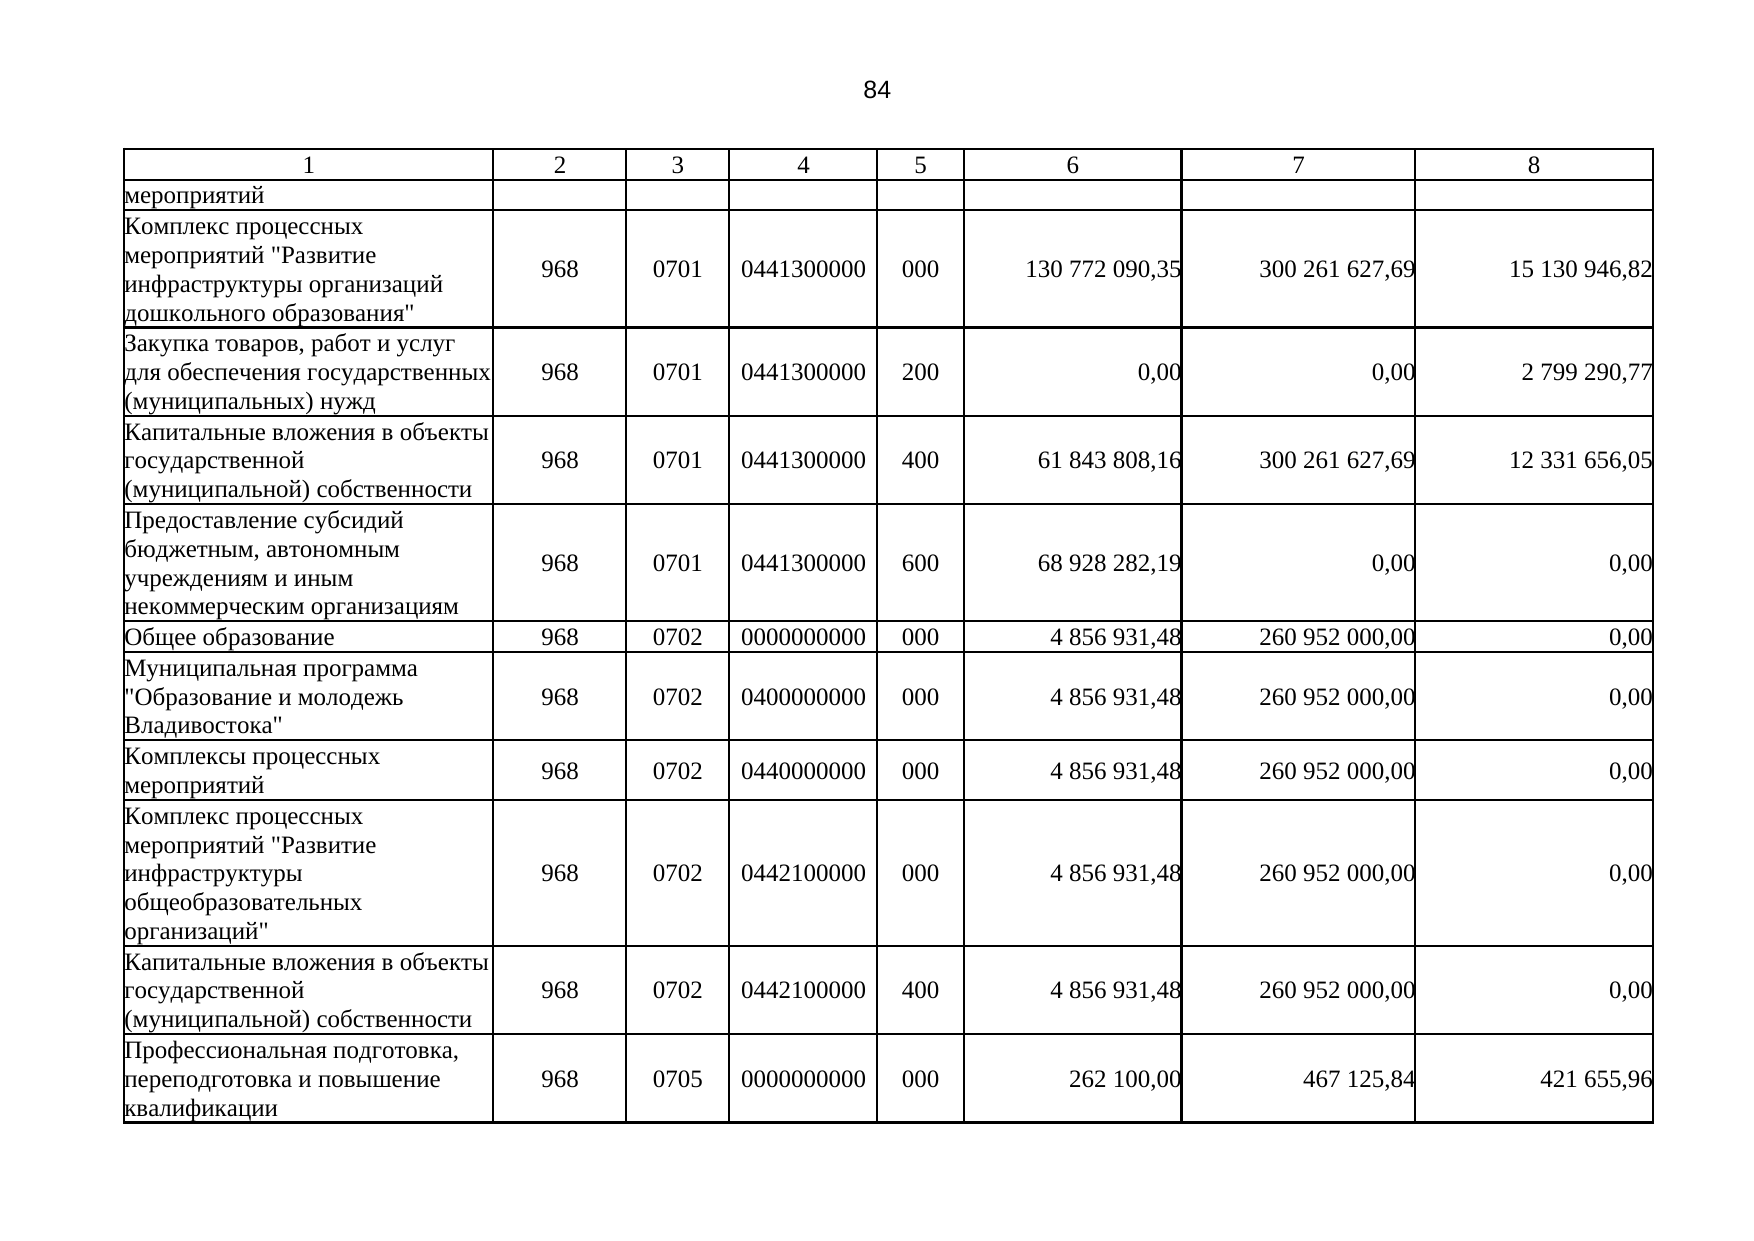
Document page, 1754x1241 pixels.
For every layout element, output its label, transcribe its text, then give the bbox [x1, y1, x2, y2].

table_header 2 [494, 150, 625, 178]
table_header 4 [730, 150, 876, 178]
table_header 5 [878, 150, 963, 178]
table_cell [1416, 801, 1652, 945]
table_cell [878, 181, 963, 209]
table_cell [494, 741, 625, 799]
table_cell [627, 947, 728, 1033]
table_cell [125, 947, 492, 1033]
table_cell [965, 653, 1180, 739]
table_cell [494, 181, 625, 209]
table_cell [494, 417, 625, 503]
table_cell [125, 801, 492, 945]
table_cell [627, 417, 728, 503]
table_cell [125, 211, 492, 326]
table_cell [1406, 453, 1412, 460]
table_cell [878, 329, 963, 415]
table_header 3 [627, 150, 728, 178]
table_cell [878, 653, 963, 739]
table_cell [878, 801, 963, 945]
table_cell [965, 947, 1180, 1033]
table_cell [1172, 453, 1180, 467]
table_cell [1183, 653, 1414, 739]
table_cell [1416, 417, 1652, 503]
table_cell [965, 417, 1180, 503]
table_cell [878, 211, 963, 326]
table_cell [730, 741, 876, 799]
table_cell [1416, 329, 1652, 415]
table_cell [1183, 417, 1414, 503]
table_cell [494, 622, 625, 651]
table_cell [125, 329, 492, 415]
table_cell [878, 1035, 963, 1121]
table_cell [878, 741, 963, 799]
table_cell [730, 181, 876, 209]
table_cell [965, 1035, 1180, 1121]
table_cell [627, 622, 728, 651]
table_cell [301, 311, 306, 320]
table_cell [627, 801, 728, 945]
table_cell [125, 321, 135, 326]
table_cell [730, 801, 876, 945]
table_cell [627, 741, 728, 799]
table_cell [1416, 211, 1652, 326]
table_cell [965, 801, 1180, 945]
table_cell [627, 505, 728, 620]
table_header 8 [1416, 150, 1652, 178]
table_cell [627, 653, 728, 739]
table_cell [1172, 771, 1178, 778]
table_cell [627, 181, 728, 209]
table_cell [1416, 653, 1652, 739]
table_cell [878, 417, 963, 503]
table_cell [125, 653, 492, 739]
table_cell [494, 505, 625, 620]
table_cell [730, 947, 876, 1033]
table_header 1 [125, 150, 492, 178]
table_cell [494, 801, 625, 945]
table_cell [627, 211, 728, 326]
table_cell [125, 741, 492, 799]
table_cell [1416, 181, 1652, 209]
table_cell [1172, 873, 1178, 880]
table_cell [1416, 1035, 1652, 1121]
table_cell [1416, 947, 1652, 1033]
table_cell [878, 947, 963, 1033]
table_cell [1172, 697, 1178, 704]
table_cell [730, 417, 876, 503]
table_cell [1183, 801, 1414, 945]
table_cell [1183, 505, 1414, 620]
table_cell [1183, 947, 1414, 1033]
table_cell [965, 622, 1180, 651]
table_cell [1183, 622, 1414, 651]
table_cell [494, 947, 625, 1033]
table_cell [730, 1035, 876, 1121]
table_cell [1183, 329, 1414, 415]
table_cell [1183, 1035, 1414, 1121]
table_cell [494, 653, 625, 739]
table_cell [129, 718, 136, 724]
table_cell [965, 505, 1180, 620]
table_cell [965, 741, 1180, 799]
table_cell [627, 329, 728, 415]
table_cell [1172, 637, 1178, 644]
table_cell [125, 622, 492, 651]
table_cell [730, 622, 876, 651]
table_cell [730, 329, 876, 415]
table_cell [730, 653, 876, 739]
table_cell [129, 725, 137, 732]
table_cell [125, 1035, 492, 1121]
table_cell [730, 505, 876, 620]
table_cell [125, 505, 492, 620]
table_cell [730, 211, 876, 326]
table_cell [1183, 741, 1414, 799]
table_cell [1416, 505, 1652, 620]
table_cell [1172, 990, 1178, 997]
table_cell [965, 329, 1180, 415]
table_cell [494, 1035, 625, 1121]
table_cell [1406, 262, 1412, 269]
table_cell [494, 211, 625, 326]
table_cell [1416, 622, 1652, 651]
table_header 7 [1183, 150, 1414, 178]
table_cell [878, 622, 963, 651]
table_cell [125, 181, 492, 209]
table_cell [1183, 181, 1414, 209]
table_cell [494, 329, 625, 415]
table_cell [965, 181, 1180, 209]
table_header 6 [965, 150, 1180, 178]
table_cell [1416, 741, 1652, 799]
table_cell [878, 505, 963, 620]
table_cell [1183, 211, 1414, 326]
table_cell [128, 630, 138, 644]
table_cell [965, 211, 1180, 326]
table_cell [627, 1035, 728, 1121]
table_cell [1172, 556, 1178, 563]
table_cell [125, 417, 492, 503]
